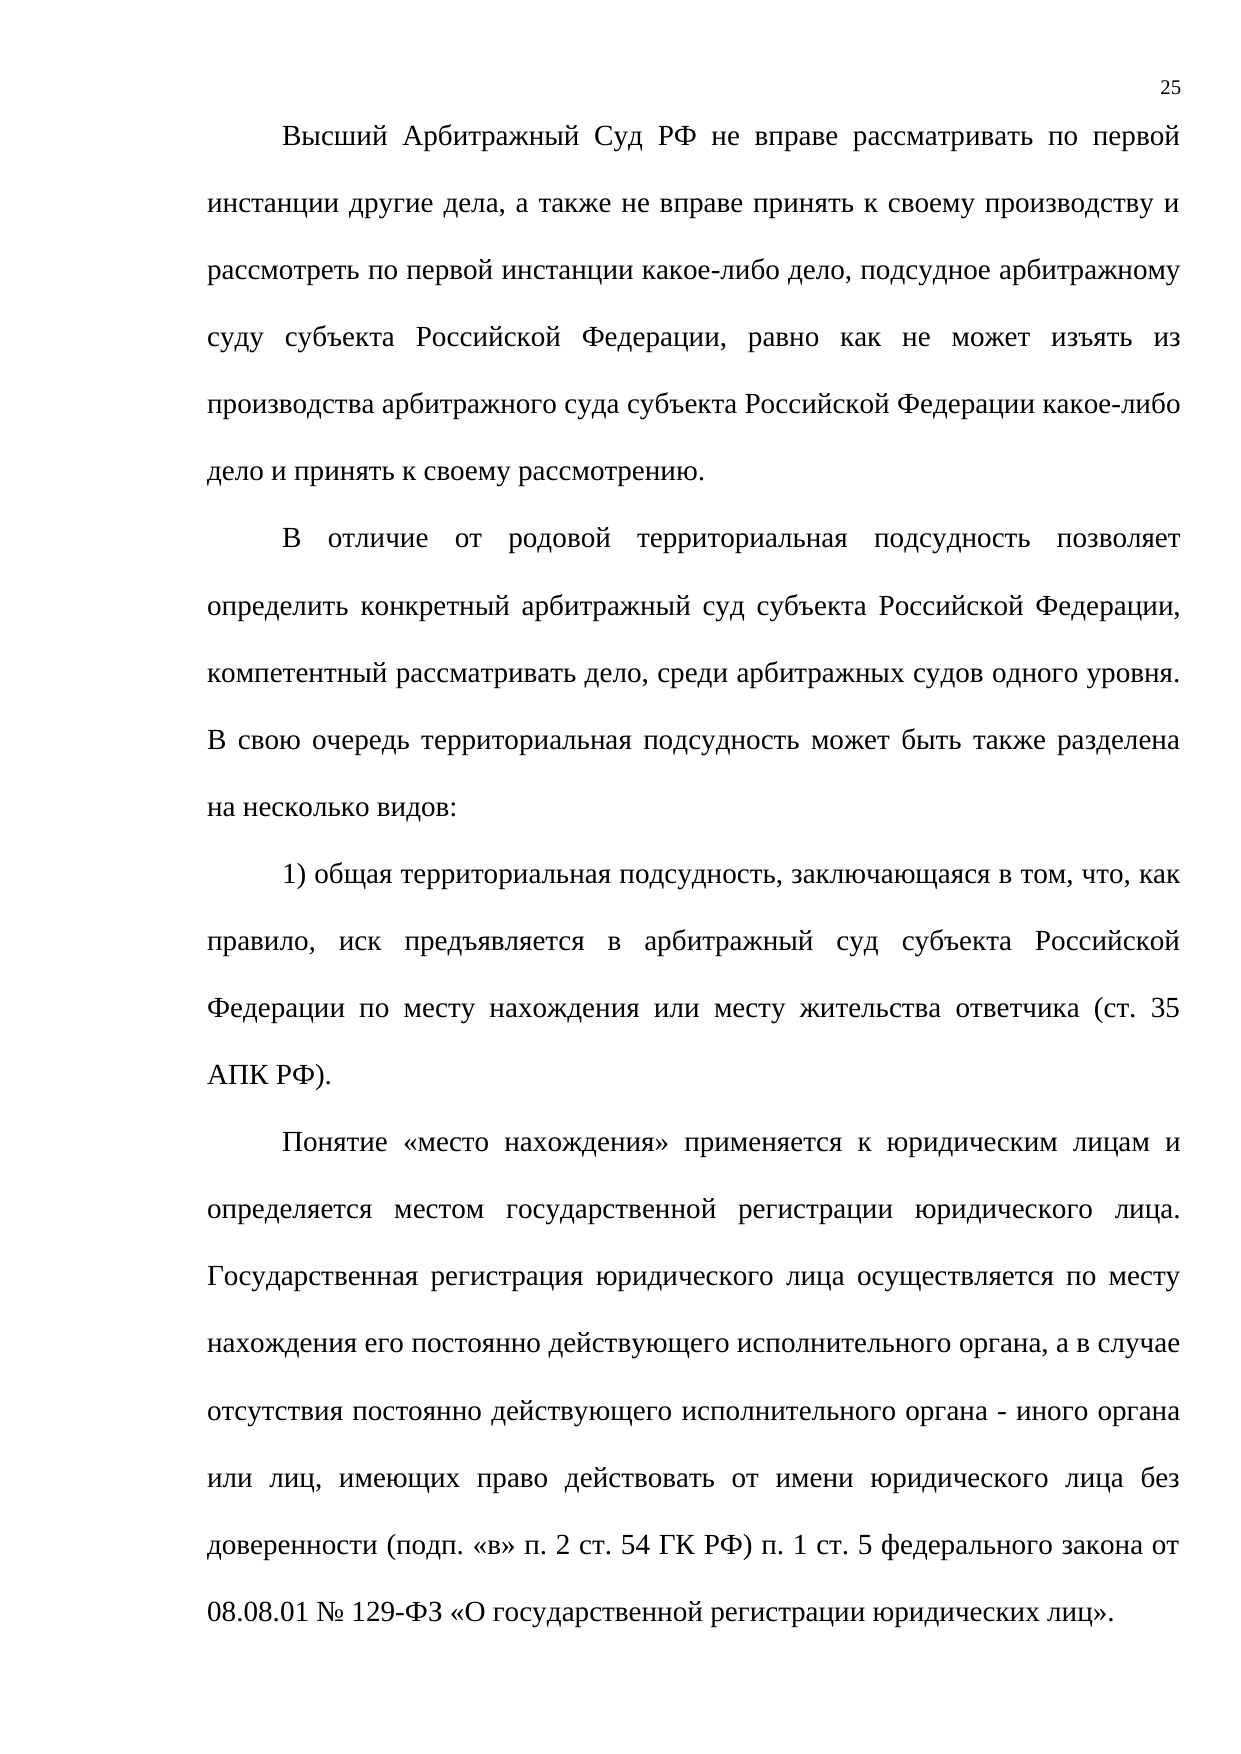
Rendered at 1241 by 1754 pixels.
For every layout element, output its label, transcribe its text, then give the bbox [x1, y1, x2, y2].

text 1) общая территориальная подсудность, заключающаяся в том, что, как правило, иск предъявляется в арбитражный суд субъекта Российской Федерации по месту нахождения или месту жительства ответчика (ст. 35 АПК РФ). [207, 856, 1181, 1091]
text В отличие от родовой территориальная подсудность позволяет определить конкретный арбитражный суд субъекта Российской Федерации, компетентный рассматривать дело, среди арбитражных судов одного уровня. В свою очередь территориальная подсудность может быть также разделена на несколько видов: [207, 521, 1181, 822]
text Понятие «место нахождения» применяется к юридическим лицам и определяется местом государственной регистрации юридического лица. Государственная регистрация юридического лица осуществляется по месту нахождения его постоянно действующего исполнительного органа, а в случае отсутствия постоянно действующего исполнительного органа - иного органа или лиц, имеющих право действовать от имени юридического лица без доверенности (подп. «в» п. 2 ст. 54 ГК РФ) п. 1 ст. 5 федерального закона от 08.08.01 № 129-ФЗ «О государственной регистрации юридических лиц». [207, 1124, 1181, 1627]
text Высший Арбитражный Суд РФ не вправе рассматривать по первой инстанции другие дела, а также не вправе принять к своему производству и рассмотреть по первой инстанции какое-либо дело, подсудное арбитражному суду субъекта Российской Федерации, равно как не может изъять из производства арбитражного суда субъекта Российской Федерации какое-либо дело и принять к своему рассмотрению. [207, 118, 1181, 487]
